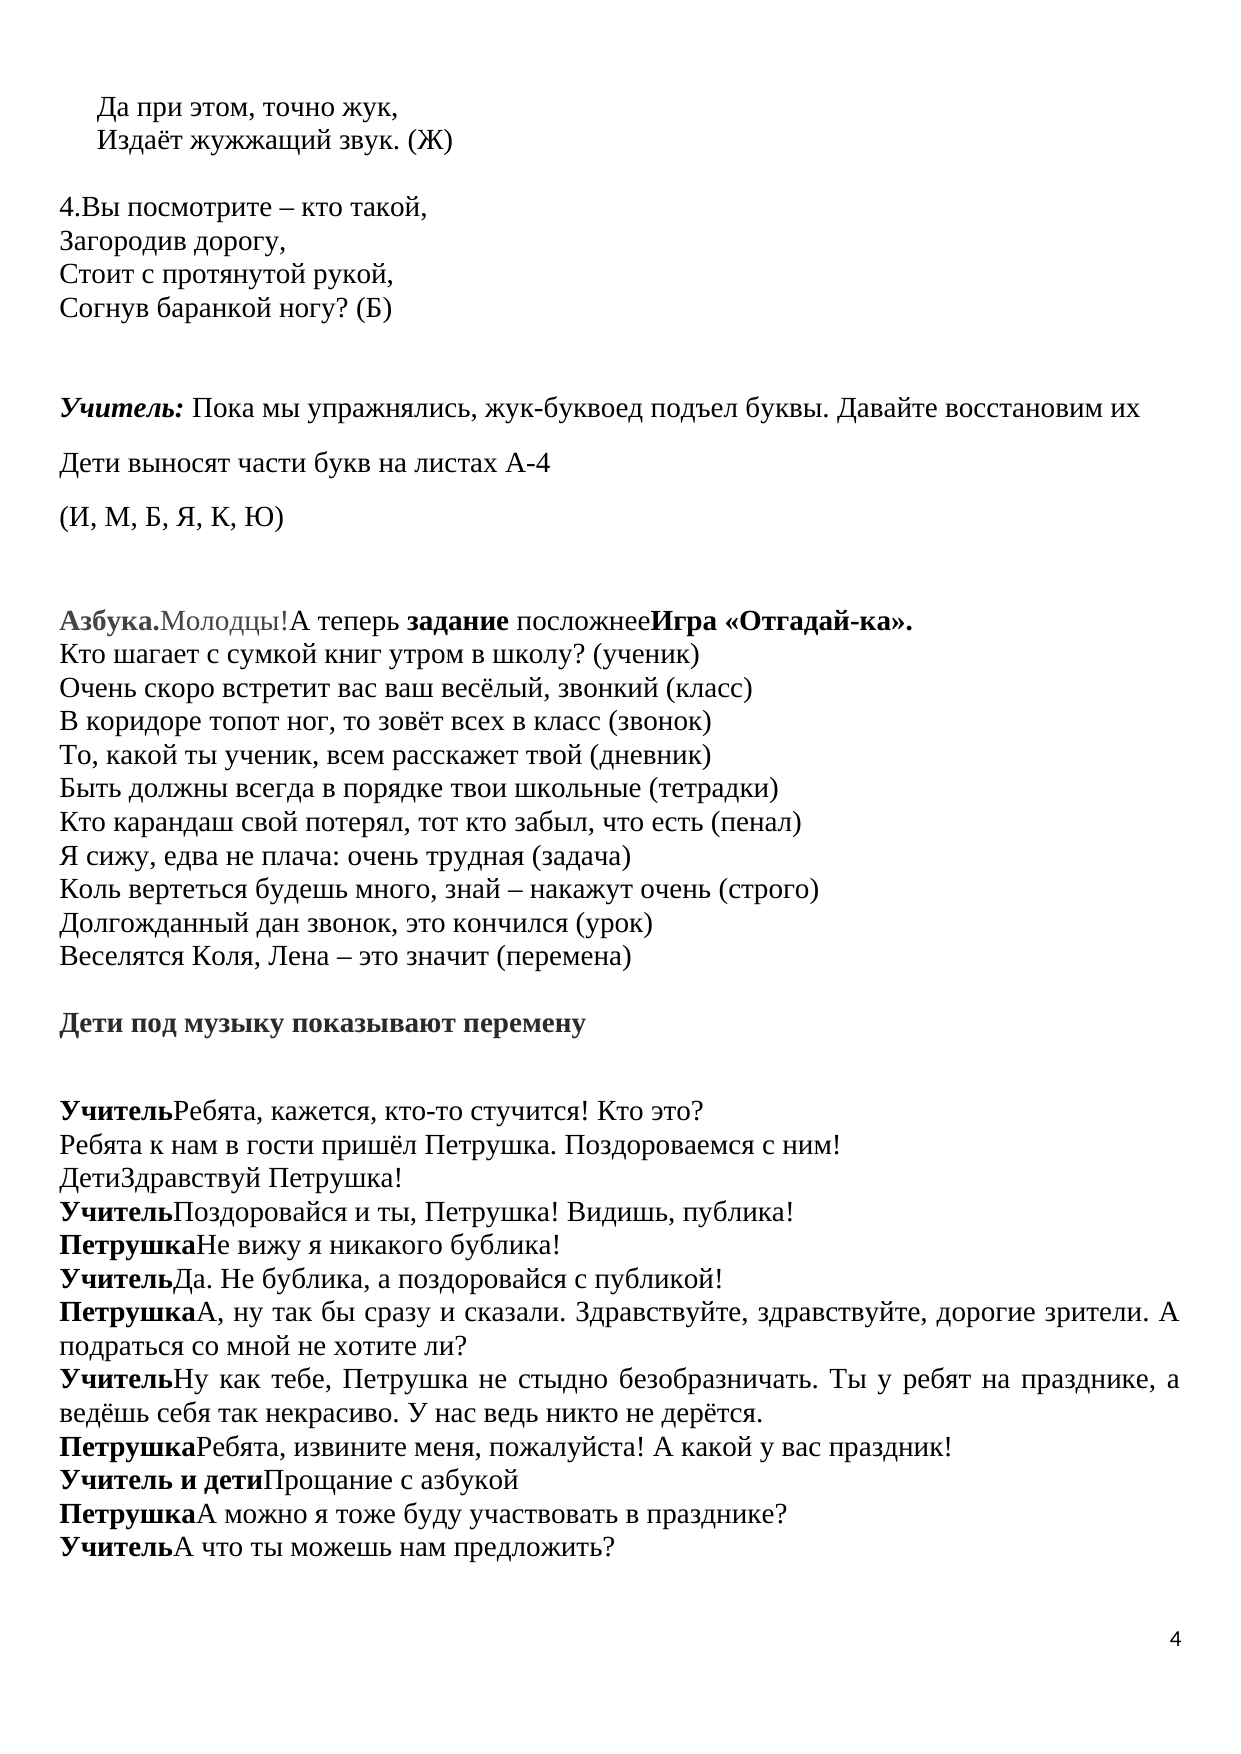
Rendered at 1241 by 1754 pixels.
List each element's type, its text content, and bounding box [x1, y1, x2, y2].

text УчительПоздоровайся и ты, Петрушка! Видишь, публика! [59, 1194, 1181, 1227]
text Учитель: Пока мы упражнялись, жук-буквоед подъел буквы. Давайте восстановим их [59, 391, 1181, 424]
text 4.Вы посмотрите – кто такой, Загородив дорогу, Стоит с протянутой рукой, Согнув баранкой ногу? (Б) [59, 189, 1181, 323]
text ДетиЗдравствуй Петрушка! [59, 1160, 1181, 1194]
text В коридоре топот ног, то зовёт всех в класс (звонок) [59, 703, 1181, 737]
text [97, 89, 1181, 156]
text Очень скоро встретит вас ваш весёлый, звонкий (класс) [59, 670, 1181, 703]
text Веселятся Коля, Лена – это значит (перемена) [59, 938, 1181, 972]
text ПетрушкаА можно я тоже буду участвовать в празднике? [59, 1496, 1181, 1529]
text Ребята к нам в гости пришёл Петрушка. Поздороваемся с ним! [59, 1127, 1181, 1160]
text Долгожданный дан звонок, это кончился (урок) [59, 905, 1181, 938]
text То, какой ты ученик, всем расскажет твой (дневник) [59, 737, 1181, 771]
text Коль вертеться будешь много, знай – накажут очень (строго) [59, 871, 1181, 905]
text УчительА что ты можешь нам предложить? [59, 1529, 1181, 1563]
text УчительРебята, кажется, кто-то стучится! Кто это? [59, 1093, 1181, 1127]
text Быть должны всегда в порядке твои школьные (тетрадки) [59, 771, 1181, 804]
text УчительНу как тебе, Петрушка не стыдно безобразничать. Ты у ребят на празднике, а ведёшь себя так некрасиво. У нас ведь никто не дерётся. [59, 1362, 1181, 1429]
text Азбука.Молодцы!А теперь задание посложнееИгра «Отгадай-ка». [650, 603, 1181, 636]
text ПетрушкаРебята, извините меня, пожалуйста! А какой у вас праздник! [59, 1429, 1181, 1462]
text ПетрушкаНе вижу я никакого бублика! [59, 1227, 1181, 1261]
text УчительДа. Не бублика, а поздоровайся с публикой! [59, 1261, 1181, 1294]
text Учитель и детиПрощание с азбукой [59, 1462, 1181, 1496]
text Дети под музыку показывают перемену [59, 1005, 1181, 1039]
text Я сижу, едва не плача: очень трудная (задача) [59, 838, 1181, 871]
text Кто шагает с сумкой книг утром в школу? (ученик) [59, 636, 1181, 670]
text Кто карандаш свой потерял, тот кто забыл, что есть (пенал) [59, 804, 1181, 838]
text Дети выносят части букв на листах А-4 [59, 445, 1181, 478]
text ПетрушкаА, ну так бы сразу и сказали. Здравствуйте, здравствуйте, дорогие зрители. А подраться со мной не хотите ли? [59, 1294, 1181, 1362]
text (И, М, Б, Я, К, Ю) [59, 499, 1181, 533]
